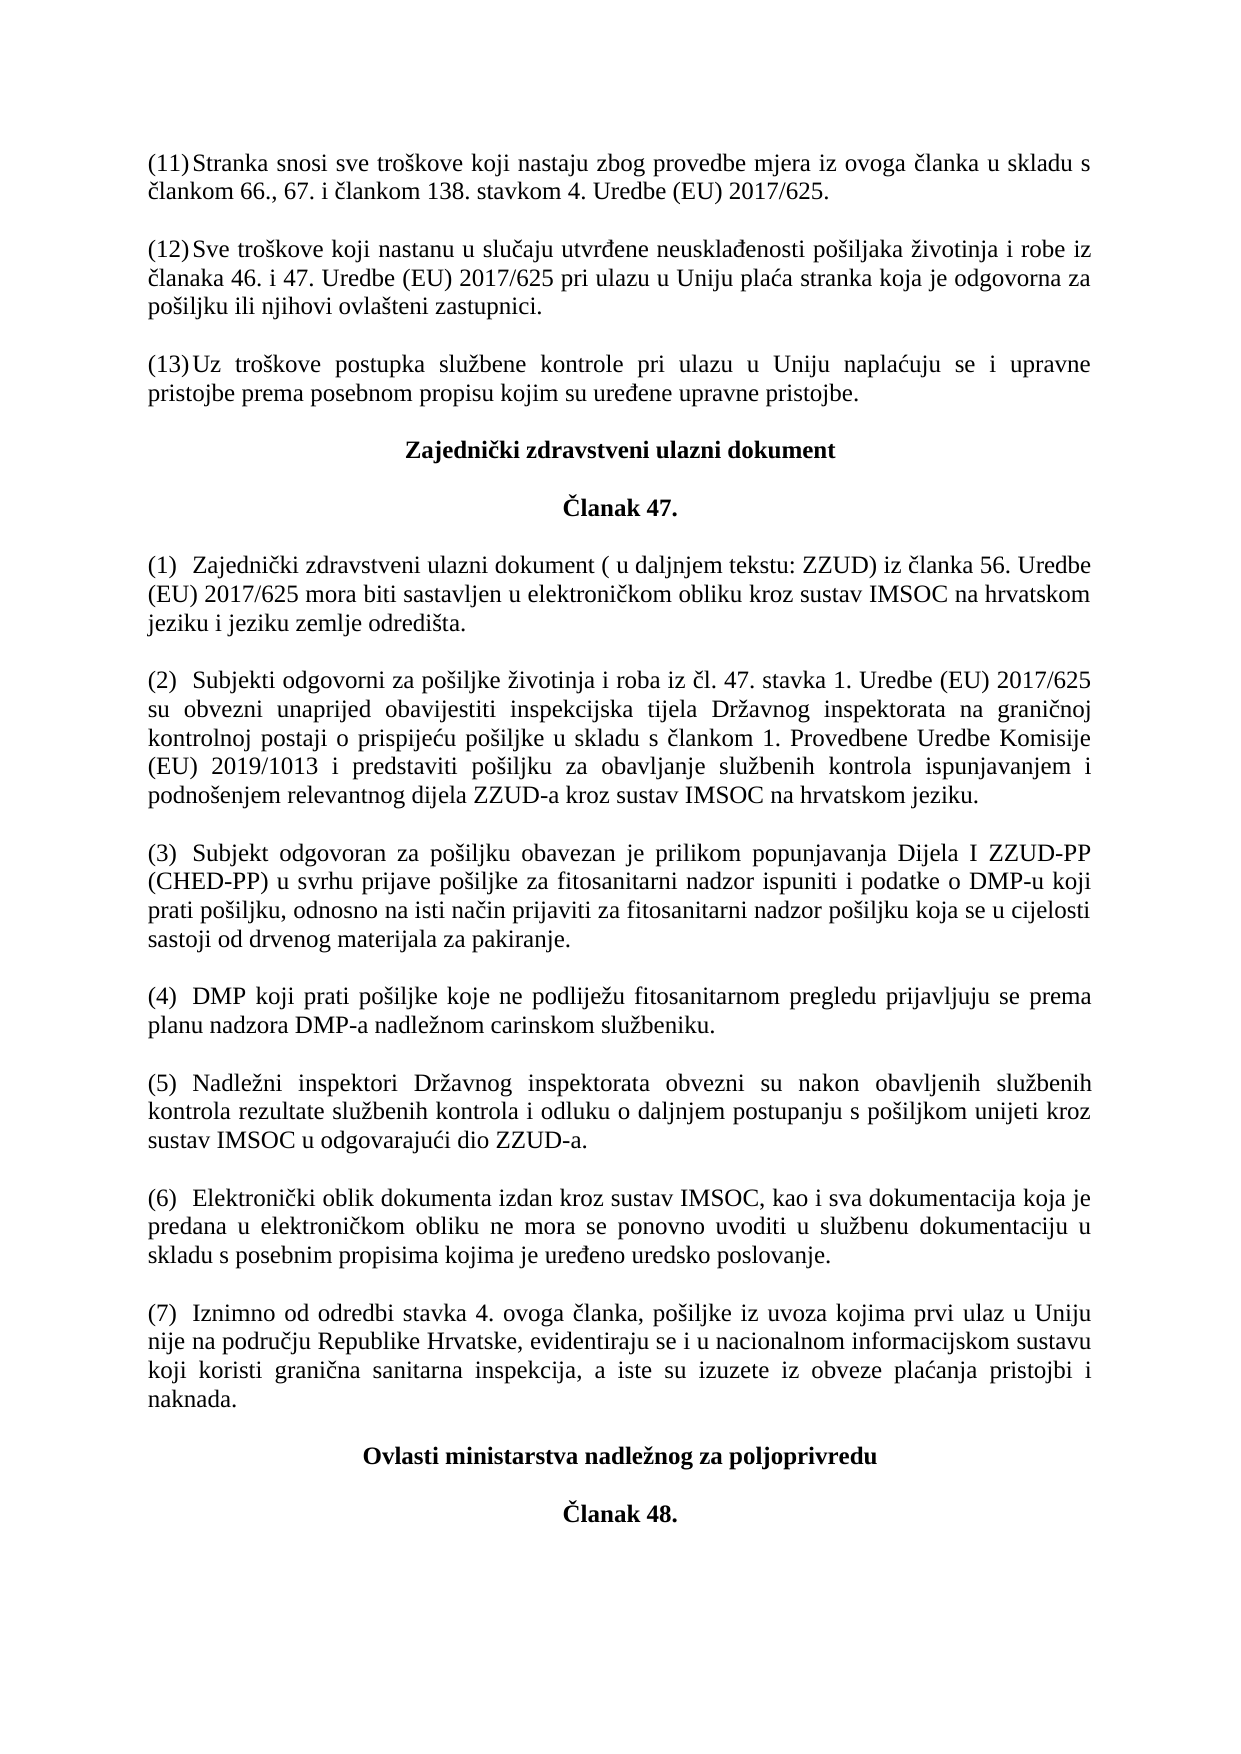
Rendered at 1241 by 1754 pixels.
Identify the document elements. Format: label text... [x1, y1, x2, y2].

text Zajednički zdravstveni ulazni dokument [148, 435, 1092, 464]
list Elektronički oblik dokumenta izdan kroz sustav IMSOC, kao i sva dokumentacija koja je predana u elektroničkom obliku ne mora se ponovno uvoditi u službenu dokumentaciju u skladu s posebnim propisima kojima je uređeno uredsko poslovanje. [148, 1183, 1092, 1269]
list Iznimno od odredbi stavka 4. ovoga članka, pošiljke iz uvoza kojima prvi ulaz u Uniju nije na području Republike Hrvatske, evidentiraju se i u nacionalnom informacijskom sustavu koji koristi granična sanitarna inspekcija, a iste su izuzete iz obveze plaćanja pristojbi i naknada. [148, 1298, 1092, 1413]
list Nadležni inspektori Državnog inspektorata obvezni su nakon obavljenih službenih kontrola rezultate službenih kontrola i odluku o daljnjem postupanju s pošiljkom unijeti kroz sustav IMSOC u odgovarajući dio ZZUD-a. [148, 1068, 1092, 1154]
list Sve troškove koji nastanu u slučaju utvrđene neusklađenosti pošiljaka životinja i robe iz članaka 46. i 47. Uredbe (EU) 2017/625 pri ulazu u Uniju plaća stranka koja je odgovorna za pošiljku ili njihovi ovlašteni zastupnici. [148, 234, 1092, 320]
list Uz troškove postupka službene kontrole pri ulazu u Uniju naplaćuju se i upravne pristojbe prema posebnom propisu kojim su uređene upravne pristojbe. [148, 349, 1092, 406]
text Članak 47. [148, 493, 1092, 521]
text Ovlasti ministarstva nadležnog za poljoprivredu [148, 1441, 1092, 1470]
list DMP koji prati pošiljke koje ne podliježu fitosanitarnom pregledu prijavljuju se prema planu nadzora DMP-a nadležnom carinskom službeniku. [148, 981, 1092, 1039]
list Zajednički zdravstveni ulazni dokument ( u daljnjem tekstu: ZZUD) iz članka 56. Uredbe (EU) 2017/625 mora biti sastavljen u elektroničkom obliku kroz sustav IMSOC na hrvatskom jeziku i jeziku zemlje odredišta. [148, 550, 1092, 636]
list Subjekt odgovoran za pošiljku obavezan je prilikom popunjavanja Dijela I ZZUD-PP (CHED-PP) u svrhu prijave pošiljke za fitosanitarni nadzor ispuniti i podatke o DMP-u koji prati pošiljku, odnosno na isti način prijaviti za fitosanitarni nadzor pošiljku koja se u cijelosti sastoji od drvenog materijala za pakiranje. [148, 838, 1092, 953]
list Stranka snosi sve troškove koji nastaju zbog provedbe mjera iz ovoga članka u skladu s člankom 66., 67. i člankom 138. stavkom 4. Uredbe (EU) 2017/625. [148, 148, 1092, 205]
list Subjekti odgovorni za pošiljke životinja i roba iz čl. 47. stavka 1. Uredbe (EU) 2017/625 su obvezni unaprijed obavijestiti inspekcijska tijela Državnog inspektorata na graničnoj kontrolnoj postaji o prispijeću pošiljke u skladu s člankom 1. Provedbene Uredbe Komisije (EU) 2019/1013 i predstaviti pošiljku za obavljanje službenih kontrola ispunjavanjem i podnošenjem relevantnog dijela ZZUD-a kroz sustav IMSOC na hrvatskom jeziku. [148, 665, 1092, 809]
text Članak 48. [148, 1499, 1092, 1528]
